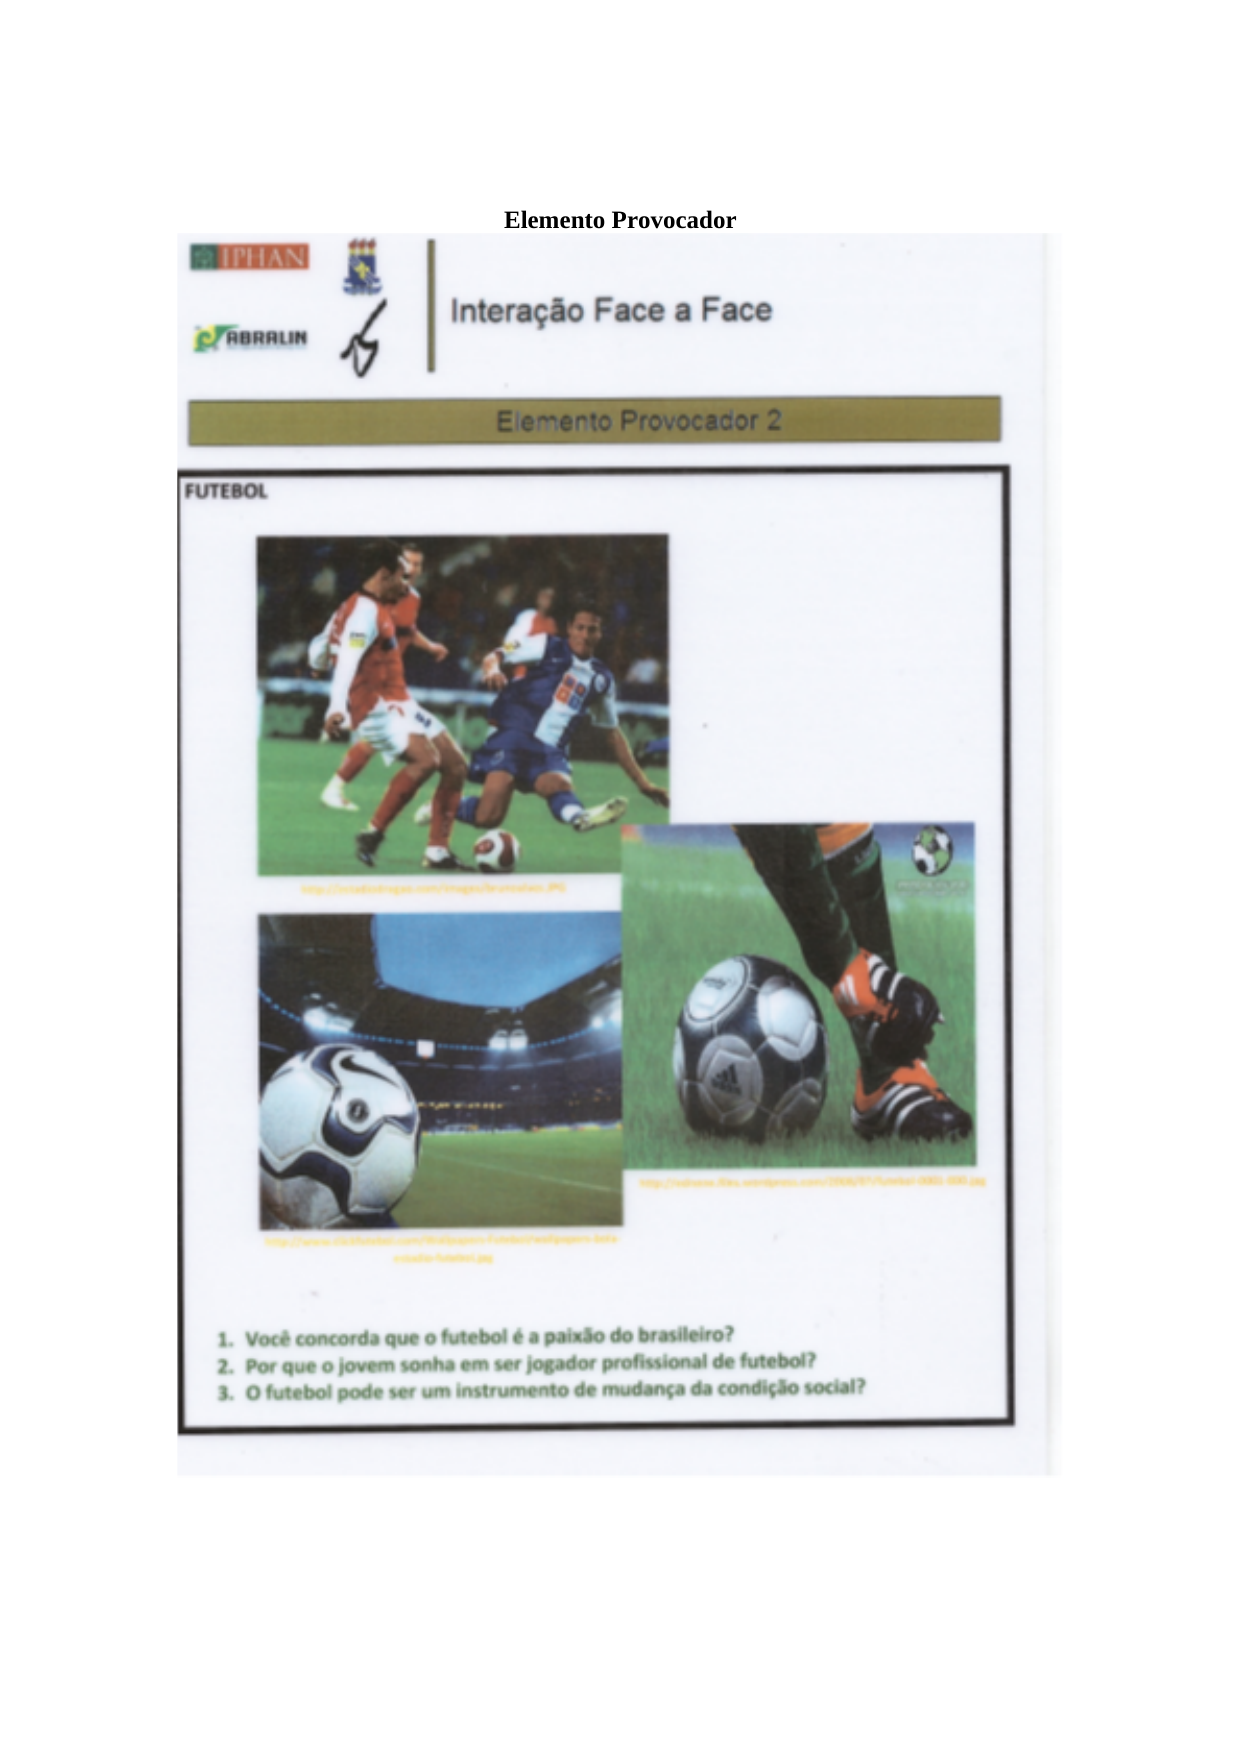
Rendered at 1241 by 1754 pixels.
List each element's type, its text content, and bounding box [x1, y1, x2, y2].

text Elemento Provocador [177, 205, 1063, 233]
picture [177, 233, 1064, 1478]
